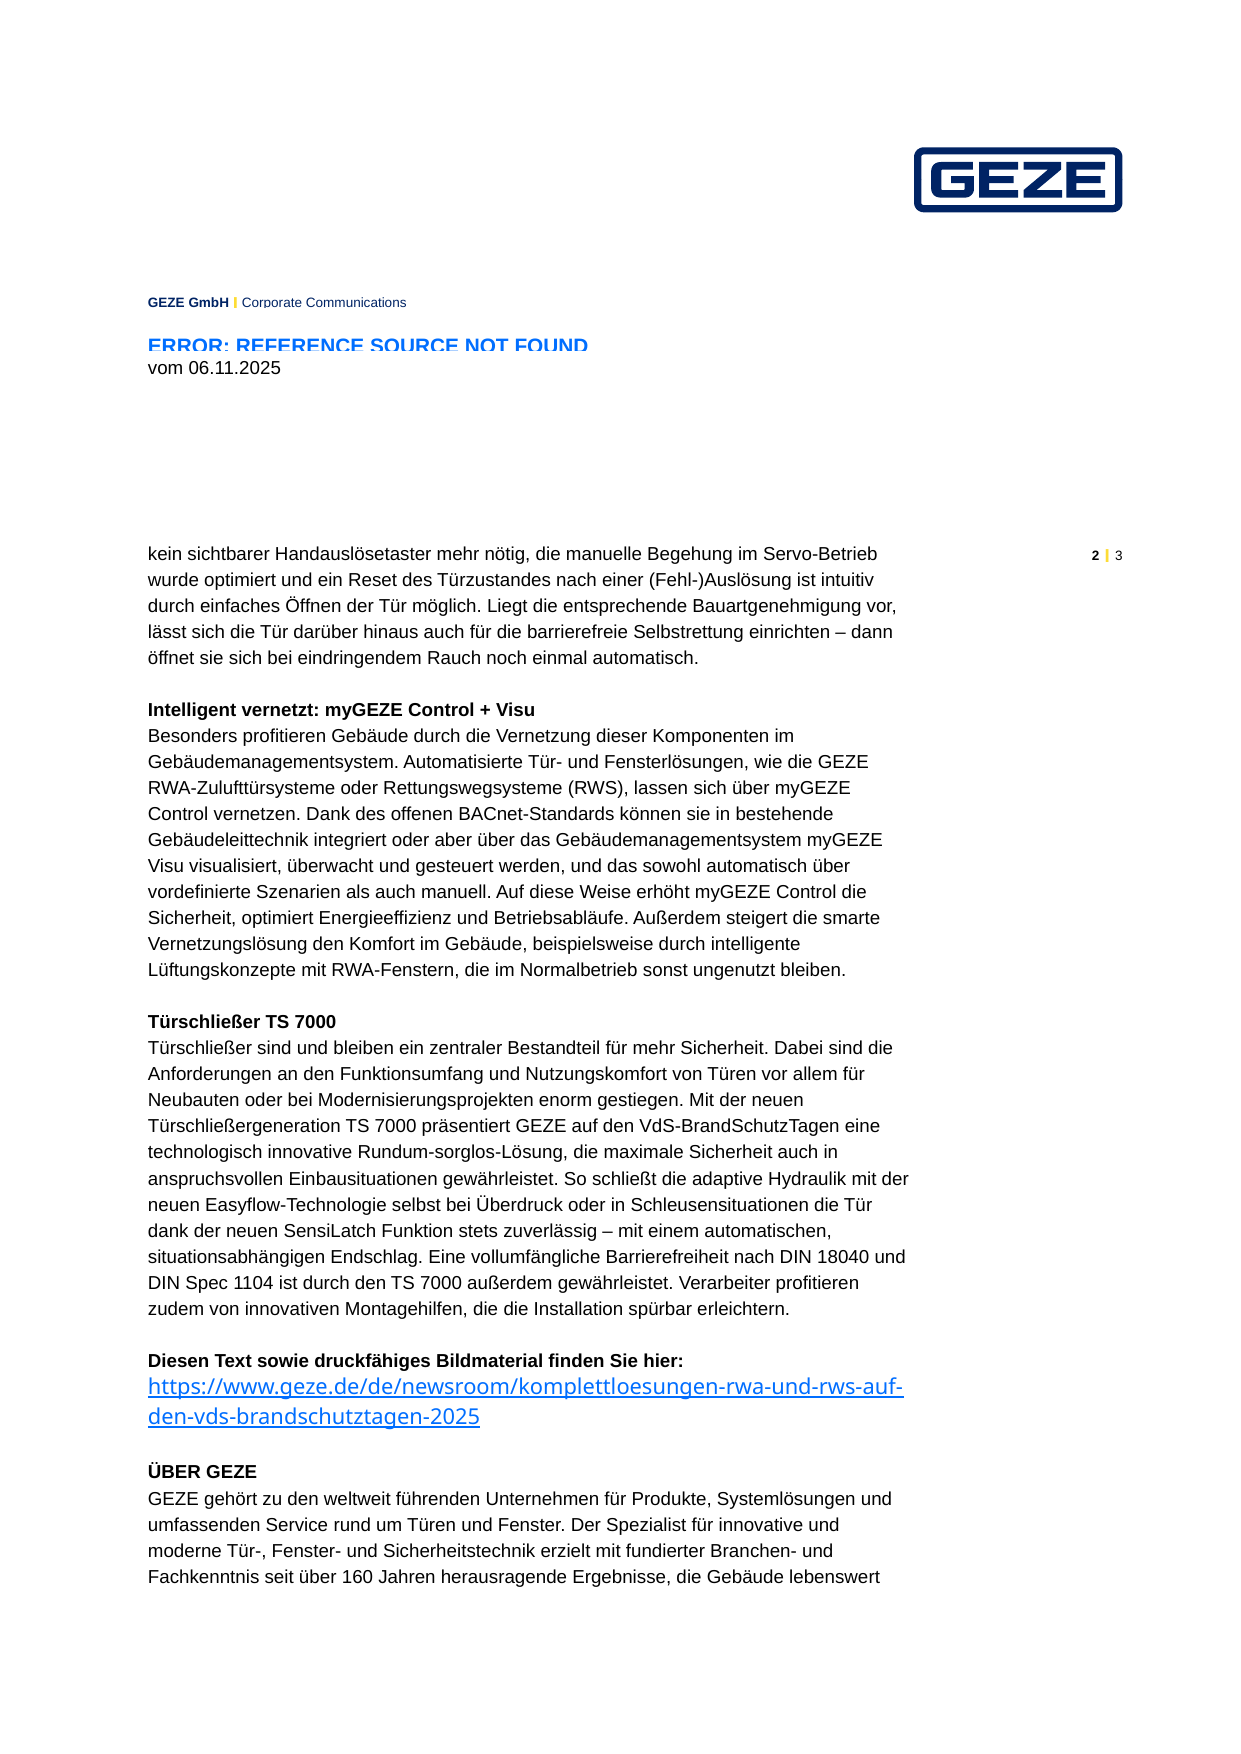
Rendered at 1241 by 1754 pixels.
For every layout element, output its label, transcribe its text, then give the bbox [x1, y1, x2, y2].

text Türschließer sind und bleiben ein zentraler Bestandteil für mehr Sicherheit. Dabei sind die Anforderungen an den Funktionsumfang und Nutzungskomfort von Türen vor allem für Neubauten oder bei Modernisierungsprojekten enorm gestiegen. Mit der neuen Türschließergeneration TS 7000 präsentiert GEZE auf den VdS-BrandSchutzTagen eine technologisch innovative Rundum-sorglos-Lösung, die maximale Sicherheit auch in anspruchsvollen Einbausituationen gewährleistet. So schließt die adaptive Hydraulik mit der neuen Easyflow-Technologie selbst bei Überdruck oder in Schleusensituationen die Tür dank der neuen SensiLatch Funktion stets zuverlässig – mit einem automatischen, situationsabhängigen Endschlag. Eine vollumfängliche Barrierefreiheit nach DIN 18040 und DIN Spec 1104 ist durch den TS 7000 außerdem gewährleistet. Verarbeiter profitieren zudem von innovativen Montagehilfen, die die Installation spürbar erleichtern. [148, 1033, 915, 1319]
text Teil eines RWA-Zuluftsystems kann auch der Drehtürantrieb GEZE Powerturn F/R sein. Er bietet hohen Begehkomfort im Normalbetrieb und erfüllt höchste Anforderungen an Brandschutz und Barrierefreiheit. Dafür hat er ein aktuelles Softwareupdate erhalten, das seinen Funktionsumfang nochmals erweitert: Neben der Smart swing-Funktion wurde der GEZE Powerturn F/R auch im Hinblick auf die Barrierefreiheit weiter optimiert. So ist nun kein sichtbarer Handauslösetaster mehr nötig, die manuelle Begehung im Servo-Betrieb wurde optimiert und ein Reset des Türzustandes nach einer (Fehl-)Auslösung ist intuitiv durch einfaches Öffnen der Tür möglich. Liegt die entsprechende Bauartgenehmigung vor, lässt sich die Tür darüber hinaus auch für die barrierefreie Selbstrettung einrichten – dann öffnet sie sich bei eindringendem Rauch noch einmal automatisch. [148, 538, 915, 668]
text ÜBER GEZE [148, 1457, 915, 1483]
subtitle Intelligent vernetzt: myGEZE Control + Visu [148, 694, 915, 720]
text Diesen Text sowie druckfähiges Bildmaterial finden Sie hier: [148, 1345, 915, 1371]
text Besonders profitieren Gebäude durch die Vernetzung dieser Komponenten im Gebäudemanagementsystem. Automatisierte Tür- und Fensterlösungen, wie die GEZE RWA-Zulufttürsysteme oder Rettungswegsysteme (RWS), lassen sich über myGEZE Control vernetzen. Dank des offenen BACnet-Standards können sie in bestehende Gebäudeleittechnik integriert oder aber über das Gebäudemanagementsystem myGEZE Visu visualisiert, überwacht und gesteuert werden, und das sowohl automatisch über vordefinierte Szenarien als auch manuell. Auf diese Weise erhöht myGEZE Control die Sicherheit, optimiert Energieeffizienz und Betriebsabläufe. Außerdem steigert die smarte Vernetzungslösung den Komfort im Gebäude, beispielsweise durch intelligente Lüftungskonzepte mit RWA-Fenstern, die im Normalbetrieb sonst ungenutzt bleiben. [148, 720, 915, 981]
text GEZE gehört zu den weltweit führenden Unternehmen für Produkte, Systemlösungen und umfassenden Service rund um Türen und Fenster. Der Spezialist für innovative und moderne Tür-, Fenster- und Sicherheitstechnik erzielt mit fundierter Branchen- und Fachkenntnis seit über 160 Jahren herausragende Ergebnisse, die Gebäude lebenswert machen. Weltweit arbeiten bei GEZE ca. 3.500 Menschen. GEZE entwickelt und fertigt am Stammsitz in Leonberg. Weitere Fertigungsstätten befinden sich in China, Serbien und der Türkei. Mit 37 Tochtergesellschaften auf der ganzen Welt und 6 Niederlassungen in Deutschland bietet GEZE maximale Kundennähe und exzellenten Service. [148, 1483, 915, 1587]
text Türschließer TS 7000 [148, 1007, 915, 1033]
text https://www.geze.de/de/newsroom/komplettloesungen-rwa-und-rws-auf-den-vds-brandschutztagen-2025 [486, 1371, 915, 1431]
